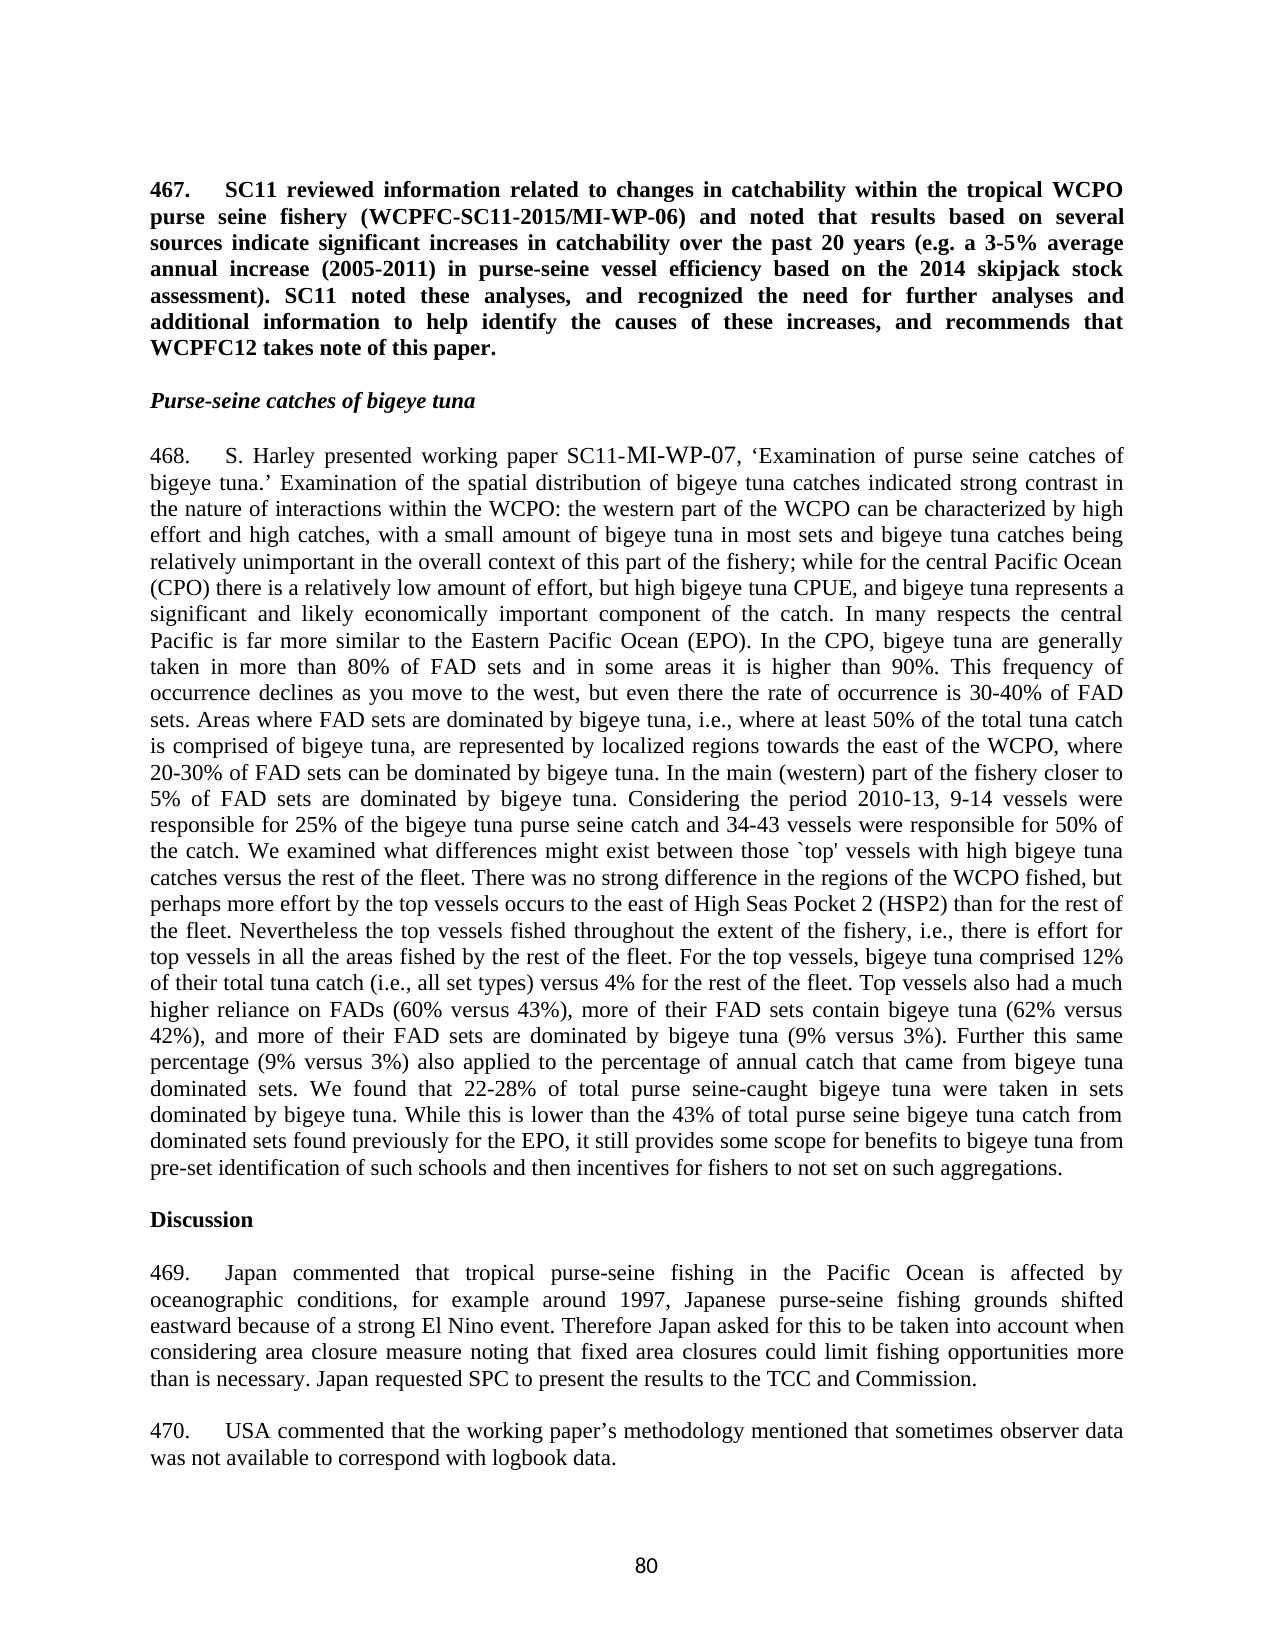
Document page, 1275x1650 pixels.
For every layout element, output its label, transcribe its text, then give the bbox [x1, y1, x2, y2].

list USA commented that the working paper’s methodology mentioned that sometimes observer data was not available to correspond with logbook data. [150, 1417, 1125, 1470]
list Japan commented that tropical purse-seine fishing in the Pacific Ocean is affected by oceanographic conditions, for example around 1997, Japanese purse-seine fishing grounds shifted eastward because of a strong El Nino event. Therefore Japan asked for this to be taken into account when considering area closure measure noting that fixed area closures could limit fishing opportunities more than is necessary. Japan requested SPC to present the results to the TCC and Commission. [150, 1259, 1125, 1391]
list S. Harley presented working paper SC11-MI-WP-07, ‘Examination of purse seine catches of bigeye tuna.’ Examination of the spatial distribution of bigeye tuna catches indicated strong contrast in the nature of interactions within the WCPO: the western part of the WCPO can be characterized by high effort and high catches, with a small amount of bigeye tuna in most sets and bigeye tuna catches being relatively unimportant in the overall context of this part of the fishery; while for the central Pacific Ocean (CPO) there is a relatively low amount of effort, but high bigeye tuna CPUE, and bigeye tuna represents a significant and likely economically important component of the catch. In many respects the central Pacific is far more similar to the Eastern Pacific Ocean (EPO). In the CPO, bigeye tuna are generally taken in more than 80% of FAD sets and in some areas it is higher than 90%. This frequency of occurrence declines as you move to the west, but even there the rate of occurrence is 30-40% of FAD sets. Areas where FAD sets are dominated by bigeye tuna, i.e., where at least 50% of the total tuna catch is comprised of bigeye tuna, are represented by localized regions towards the east of the WCPO, where 20-30% of FAD sets can be dominated by bigeye tuna. In the main (western) part of the fishery closer to 5% of FAD sets are dominated by bigeye tuna. Considering the period 2010-13, 9-14 vessels were responsible for 25% of the bigeye tuna purse seine catch and 34-43 vessels were responsible for 50% of the catch. We examined what differences might exist between those `top' vessels with high bigeye tuna catches versus the rest of the fleet. There was no strong difference in the regions of the WCPO fished, but perhaps more effort by the top vessels occurs to the east of High Seas Pocket 2 (HSP2) than for the rest of the fleet. Nevertheless the top vessels fished throughout the extent of the fishery, i.e., there is effort for top vessels in all the areas fished by the rest of the fleet. For the top vessels, bigeye tuna comprised 12% of their total tuna catch (i.e., all set types) versus 4% for the rest of the fleet. Top vessels also had a much higher reliance on FADs (60% versus 43%), more of their FAD sets contain bigeye tuna (62% versus 42%), and more of their FAD sets are dominated by bigeye tuna (9% versus 3%). Further this same percentage (9% versus 3%) also applied to the percentage of annual catch that came from bigeye tuna dominated sets. We found that 22-28% of total purse seine-caught bigeye tuna were taken in sets dominated by bigeye tuna. While this is lower than the 43% of total purse seine bigeye tuna catch from dominated sets found previously for the EPO, it still provides some scope for benefits to bigeye tuna from pre-set identification of such schools and then incentives for fishers to not set on such aggregations. [150, 440, 1125, 1180]
text Purse-seine catches of bigeye tuna [150, 387, 1125, 413]
text Discussion [150, 1207, 1125, 1233]
list SC11 reviewed information related to changes in catchability within the tropical WCPO purse seine fishery (WCPFC-SC11-2015/MI-WP-06) and noted that results based on several sources indicate significant increases in catchability over the past 20 years (e.g. a 3-5% average annual increase (2005-2011) in purse-seine vessel efficiency based on the 2014 skipjack stock assessment). SC11 noted these analyses, and recognized the need for further analyses and additional information to help identify the causes of these increases, and recommends that WCPFC12 takes note of this paper. [150, 176, 1125, 361]
